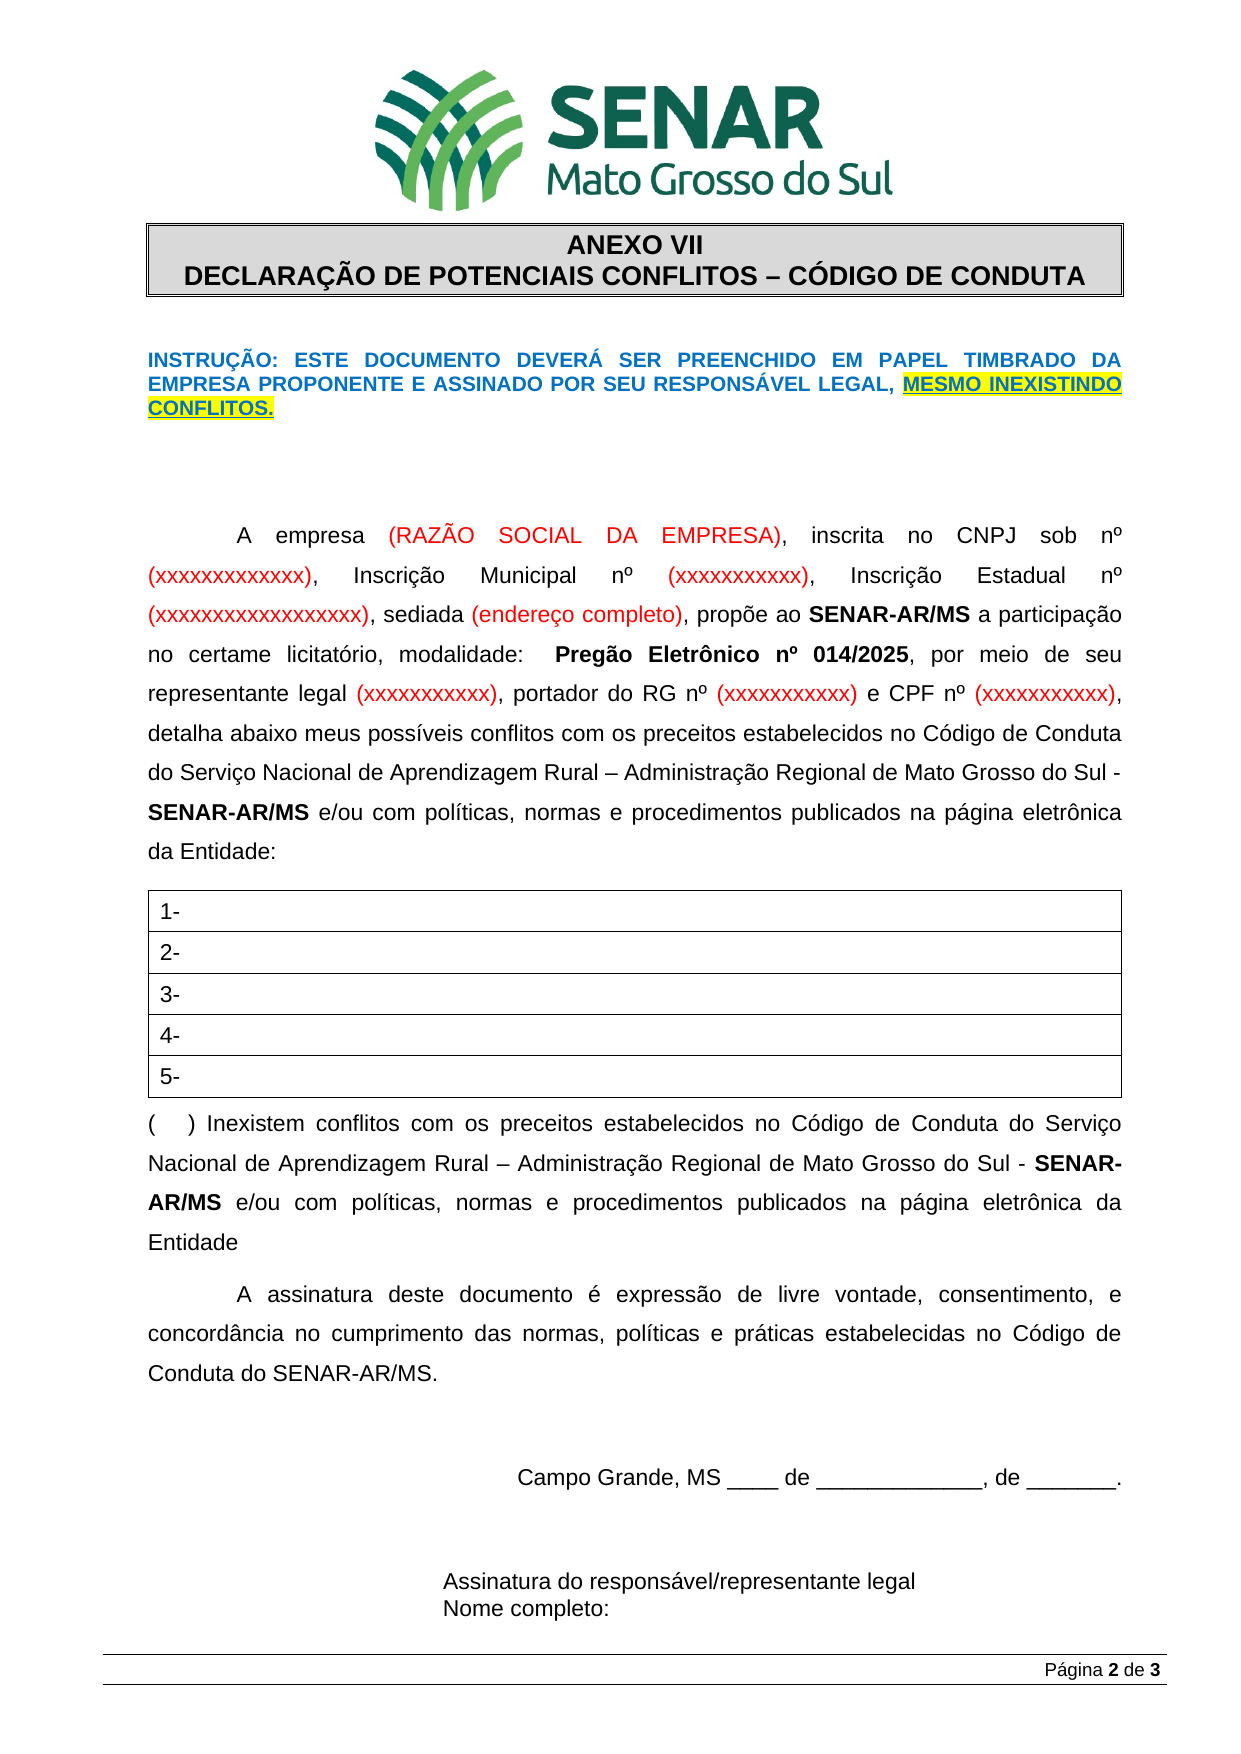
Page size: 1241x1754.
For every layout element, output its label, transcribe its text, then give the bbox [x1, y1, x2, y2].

text A empresa (RAZÃO SOCIAL DA EMPRESA), inscrita no CNPJ sob nº (xxxxxxxxxxxxx), Inscrição Municipal nº (xxxxxxxxxxx), Inscrição Estadual nº (xxxxxxxxxxxxxxxxxx), sediada (endereço completo), propõe ao SENAR-AR/MS a participação no certame licitatório, modalidade: Pregão Eletrônico nº 014/2025, por meio de seu representante legal (xxxxxxxxxxx), portador do RG nº (xxxxxxxxxxx) e CPF nº (xxxxxxxxxxx), detalha abaixo meus possíveis conflitos com os preceitos estabelecidos no Código de Conduta do Serviço Nacional de Aprendizagem Rural – Administração Regional de Mato Grosso do Sul - SENAR-AR/MS e/ou com políticas, normas e procedimentos publicados na página eletrônica da Entidade: [148, 522, 1122, 864]
table_cell 3- [149, 974, 1121, 1014]
table_cell 4- [149, 1015, 1121, 1055]
picture [365, 59, 905, 223]
table_cell 5- [149, 1056, 1121, 1097]
text Assinatura do responsável/representante legal [148, 1568, 1122, 1594]
text A assinatura deste documento é expressão de livre vontade, consentimento, e concordância no cumprimento das normas, políticas e práticas estabelecidas no Código de Conduta do SENAR-AR/MS. [148, 1281, 1122, 1386]
text ( ) Inexistem conflitos com os preceitos estabelecidos no Código de Conduta do Serviço Nacional de Aprendizagem Rural – Administração Regional de Mato Grosso do Sul - SENAR-AR/MS e/ou com políticas, normas e procedimentos publicados na página eletrônica da Entidade [148, 1110, 1122, 1255]
table_header 1- [149, 891, 1121, 931]
table_header ANEXO VII DECLARAÇÃO DE POTENCIAIS CONFLITOS – CÓDIGO DE CONDUTA [149, 226, 1121, 294]
text INSTRUÇÃO: ESTE DOCUMENTO DEVERÁ SER PREENCHIDO EM PAPEL TIMBRADO DA EMPRESA PROPONENTE E ASSINADO POR SEU RESPONSÁVEL LEGAL, MESMO INEXISTINDO CONFLITOS. [148, 348, 1122, 420]
table_cell 2- [149, 932, 1121, 973]
text Nome completo: [354, 1594, 1122, 1621]
text Campo Grande, MS ____ de _____________, de _______. [148, 1463, 1122, 1490]
